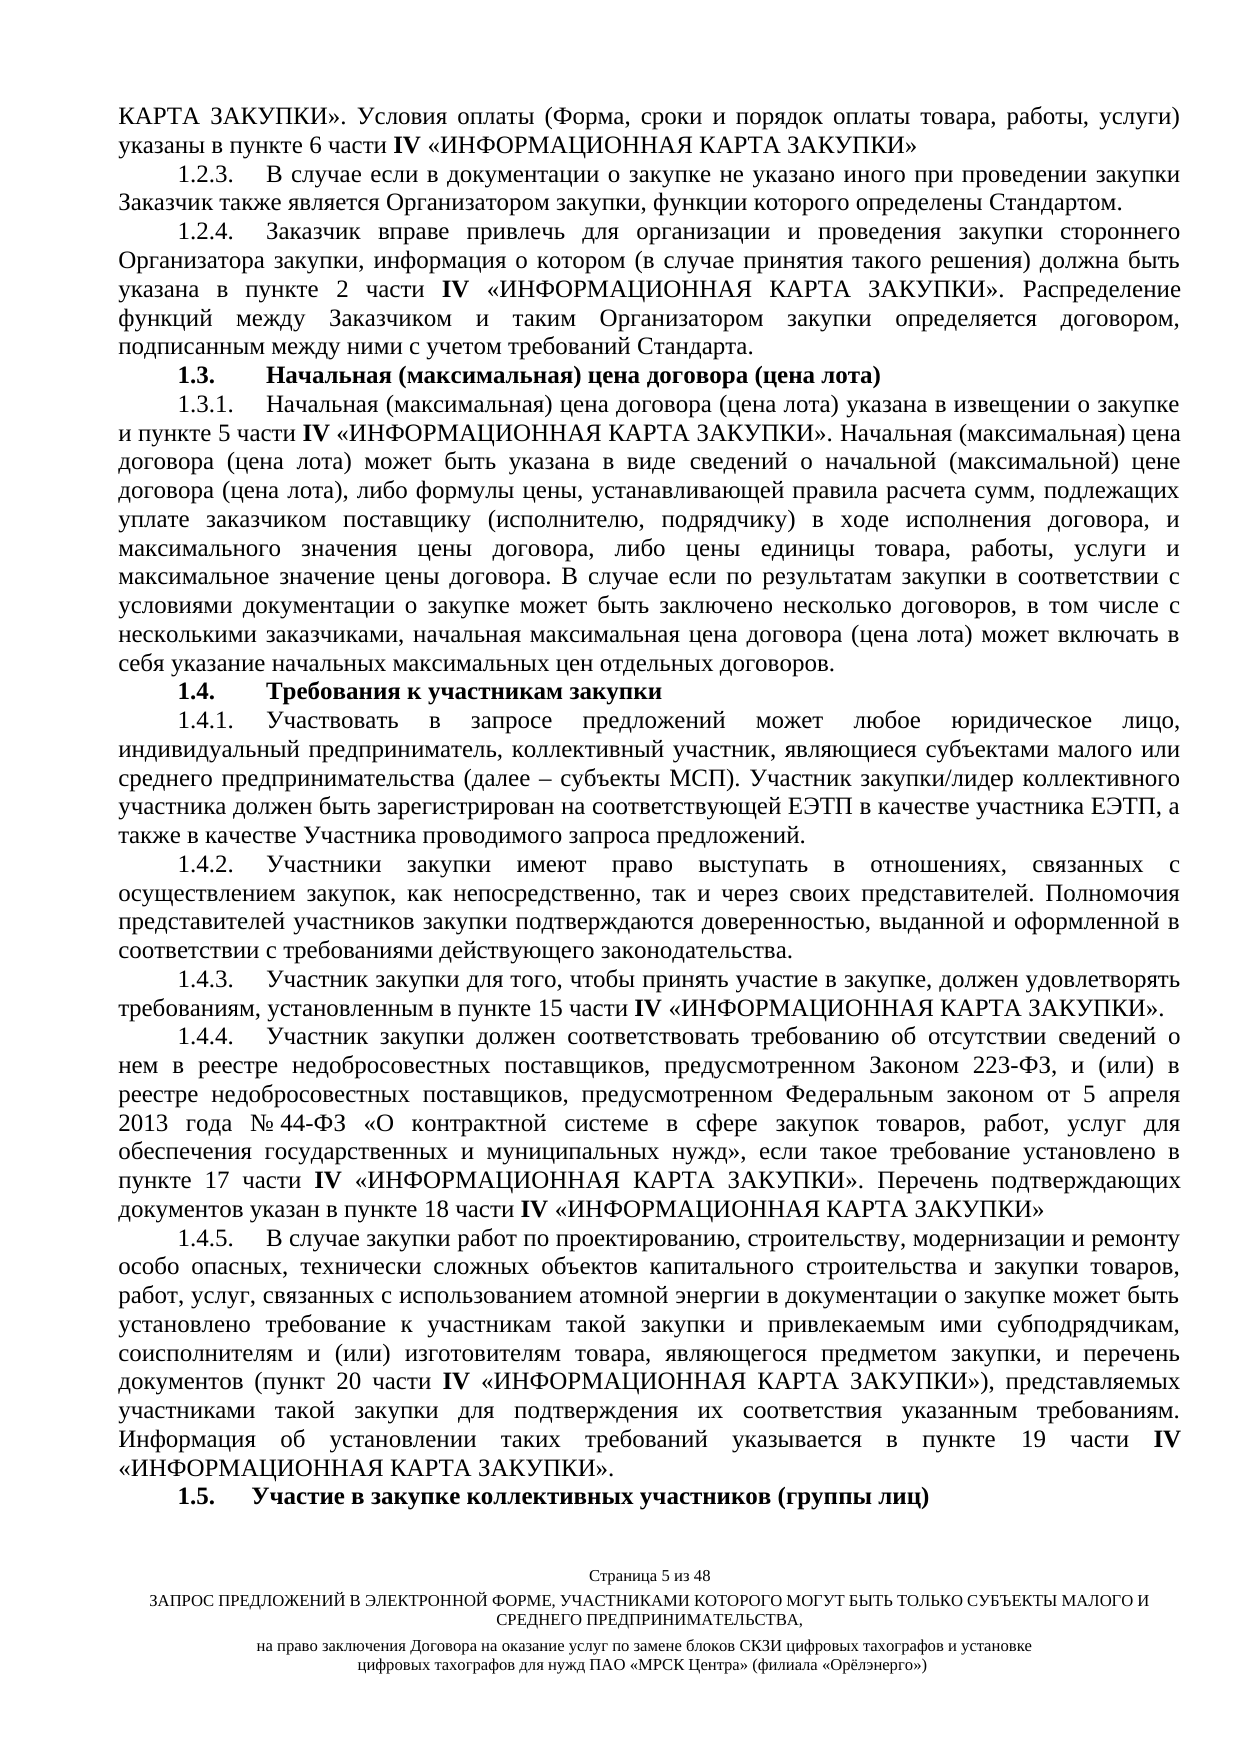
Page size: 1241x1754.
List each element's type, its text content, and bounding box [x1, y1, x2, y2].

subtitle Участник закупки для того, чтобы принять участие в закупке, должен удовлетворять требованиям, установленным в пункте 15 части IV «ИНФОРМАЦИОННАЯ КАРТА ЗАКУПКИ». [118, 964, 1181, 1021]
subtitle Требования к участникам закупки [118, 676, 1181, 705]
subtitle В случае если в документации о закупке не указано иного при проведении закупки Заказчик также является Организатором закупки, функции которого определены Стандартом. [118, 159, 1181, 216]
subtitle Заказчик вправе привлечь для организации и проведения закупки стороннего Организатора закупки, информация о котором (в случае принятия такого решения) должна быть указана в пункте 2 части IV «ИНФОРМАЦИОННАЯ КАРТА ЗАКУПКИ». Распределение функций между Заказчиком и таким Организатором закупки определяется договором, подписанным между ними с учетом требований Стандарта. [118, 216, 1181, 360]
subtitle Участие в закупке коллективных участников (группы лиц) [118, 1481, 1181, 1510]
subtitle Начальная (максимальная) цена договора (цена лота) указана в извещении о закупке и пункте 5 части IV «ИНФОРМАЦИОННАЯ КАРТА ЗАКУПКИ». Начальная (максимальная) цена договора (цена лота) может быть указана в виде сведений о начальной (максимальной) цене договора (цена лота), либо формулы цены, устанавливающей правила расчета сумм, подлежащих уплате заказчиком поставщику (исполнителю, подрядчику) в ходе исполнения договора, и максимального значения цены договора, либо цены единицы товара, работы, услуги и максимальное значение цены договора. В случае если по результатам закупки в соответствии с условиями документации о закупке может быть заключено несколько договоров, в том числе с несколькими заказчиками, начальная максимальная цена договора (цена лота) может включать в себя указание начальных максимальных цен отдельных договоров. [118, 389, 1181, 676]
subtitle Участвовать в запросе предложений может любое юридическое лицо, индивидуальный предприниматель, коллективный участник, являющиеся субъектами малого или среднего предпринимательства (далее – субъекты МСП). Участник закупки/лидер коллективного участника должен быть зарегистрирован на соответствующей ЕЭТП в качестве участника ЕЭТП, а также в качестве Участника проводимого запроса предложений. [118, 705, 1181, 849]
subtitle Начальная (максимальная) цена договора (цена лота) [118, 360, 1181, 389]
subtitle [118, 101, 1181, 159]
subtitle Участник закупки должен соответствовать требованию об отсутствии сведений о нем в реестре недобросовестных поставщиков, предусмотренном Законом 223-ФЗ, и (или) в реестре недобросовестных поставщиков, предусмотренном Федеральным законом от 5 апреля 2013 года № 44-ФЗ «О контрактной системе в сфере закупок товаров, работ, услуг для обеспечения государственных и муниципальных нужд», если такое требование установлено в пункте 17 части IV «ИНФОРМАЦИОННАЯ КАРТА ЗАКУПКИ». Перечень подтверждающих документов указан в пункте 18 части IV «ИНФОРМАЦИОННАЯ КАРТА ЗАКУПКИ» [118, 1021, 1181, 1223]
subtitle Участники закупки имеют право выступать в отношениях, связанных с осуществлением закупок, как непосредственно, так и через своих представителей. Полномочия представителей участников закупки подтверждаются доверенностью, выданной и оформленной в соответствии с требованиями действующего законодательства. [118, 849, 1181, 964]
subtitle В случае закупки работ по проектированию, строительству, модернизации и ремонту особо опасных, технически сложных объектов капитального строительства и закупки товаров, работ, услуг, связанных с использованием атомной энергии в документации о закупке может быть установлено требование к участникам такой закупки и привлекаемым ими субподрядчикам, соисполнителям и (или) изготовителям товара, являющегося предметом закупки, и перечень документов (пункт 20 части IV «ИНФОРМАЦИОННАЯ КАРТА ЗАКУПКИ»), представляемых участниками такой закупки для подтверждения их соответствия указанным требованиям. Информация об установлении таких требований указывается в пункте 19 части IV «ИНФОРМАЦИОННАЯ КАРТА ЗАКУПКИ». [118, 1223, 1181, 1481]
